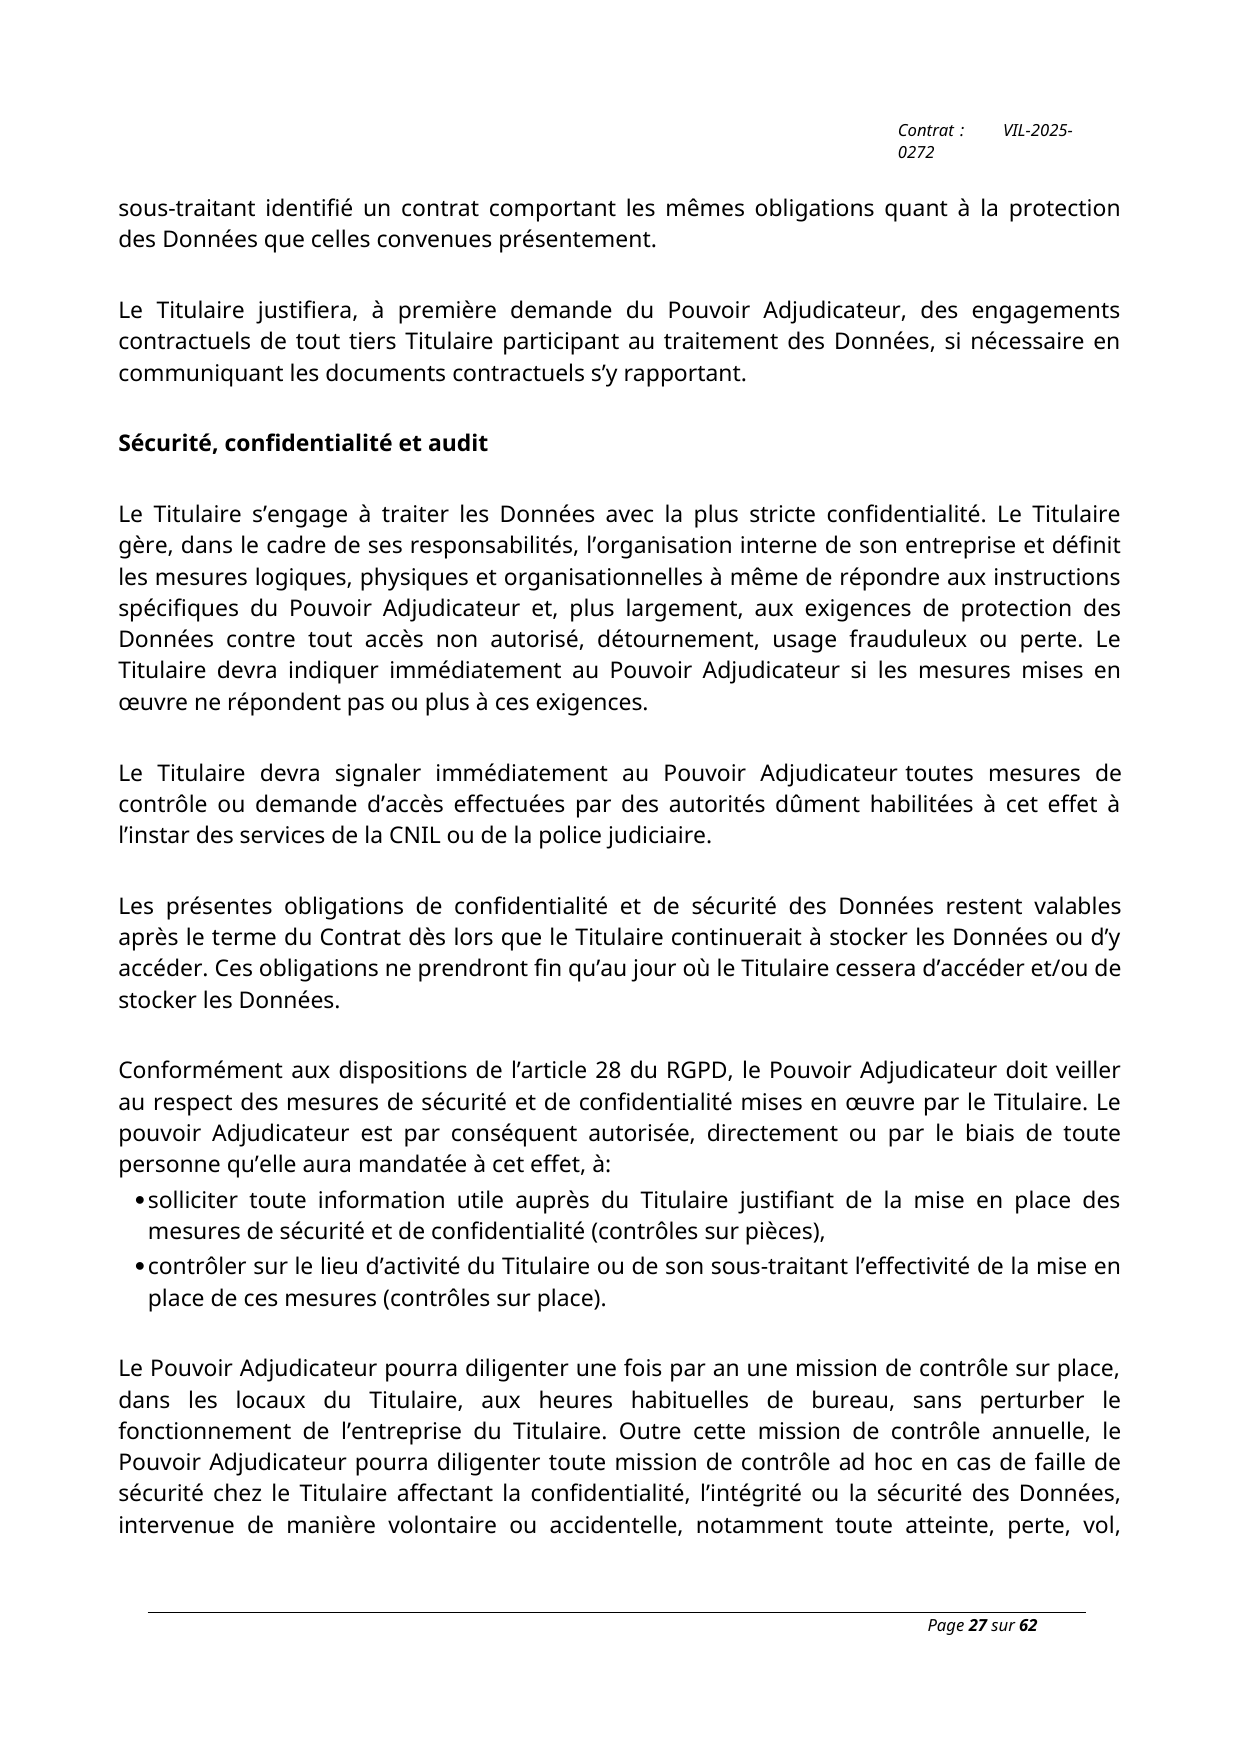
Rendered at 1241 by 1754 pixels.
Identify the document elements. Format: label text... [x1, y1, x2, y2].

list solliciter toute information utile auprès du Titulaire justifiant de la mise en place des mesures de sécurité et de confidentialité (contrôles sur pièces), [136, 1184, 1122, 1246]
text Le Titulaire justifiera, à première demande du Pouvoir Adjudicateur, des engagements contractuels de tout tiers Titulaire participant au traitement des Données, si nécessaire en communiquant les documents contractuels s’y rapportant. [118, 294, 1122, 388]
text Sécurité, confidentialité et audit [118, 427, 1122, 459]
list contrôler sur le lieu d’activité du Titulaire ou de son sous-traitant l’effectivité de la mise en place de ces mesures (contrôles sur place). [136, 1250, 1122, 1313]
text Le Titulaire devra signaler immédiatement au Pouvoir Adjudicateur toutes mesures de contrôle ou demande d’accès effectuées par des autorités dûment habilitées à cet effet à l’instar des services de la CNIL ou de la police judiciaire. [118, 757, 1122, 850]
text Conformément aux dispositions de l’article 28 du RGPD, le Pouvoir Adjudicateur doit veiller au respect des mesures de sécurité et de confidentialité mises en œuvre par le Titulaire. Le pouvoir Adjudicateur est par conséquent autorisée, directement ou par le biais de toute personne qu’elle aura mandatée à cet effet, à: [118, 1054, 1122, 1179]
text Le Titulaire s’engage à traiter les Données avec la plus stricte confidentialité. Le Titulaire gère, dans le cadre de ses responsabilités, l’organisation interne de son entreprise et définit les mesures logiques, physiques et organisationnelles à même de répondre aux instructions spécifiques du Pouvoir Adjudicateur et, plus largement, aux exigences de protection des Données contre tout accès non autorisé, détournement, usage frauduleux ou perte. Le Titulaire devra indiquer immédiatement au Pouvoir Adjudicateur si les mesures mises en œuvre ne répondent pas ou plus à ces exigences. [118, 498, 1122, 717]
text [118, 1352, 1122, 1540]
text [118, 192, 1122, 254]
text Les présentes obligations de confidentialité et de sécurité des Données restent valables après le terme du Contrat dès lors que le Titulaire continuerait à stocker les Données ou d’y accéder. Ces obligations ne prendront fin qu’au jour où le Titulaire cessera d’accéder et/ou de stocker les Données. [118, 890, 1122, 1015]
